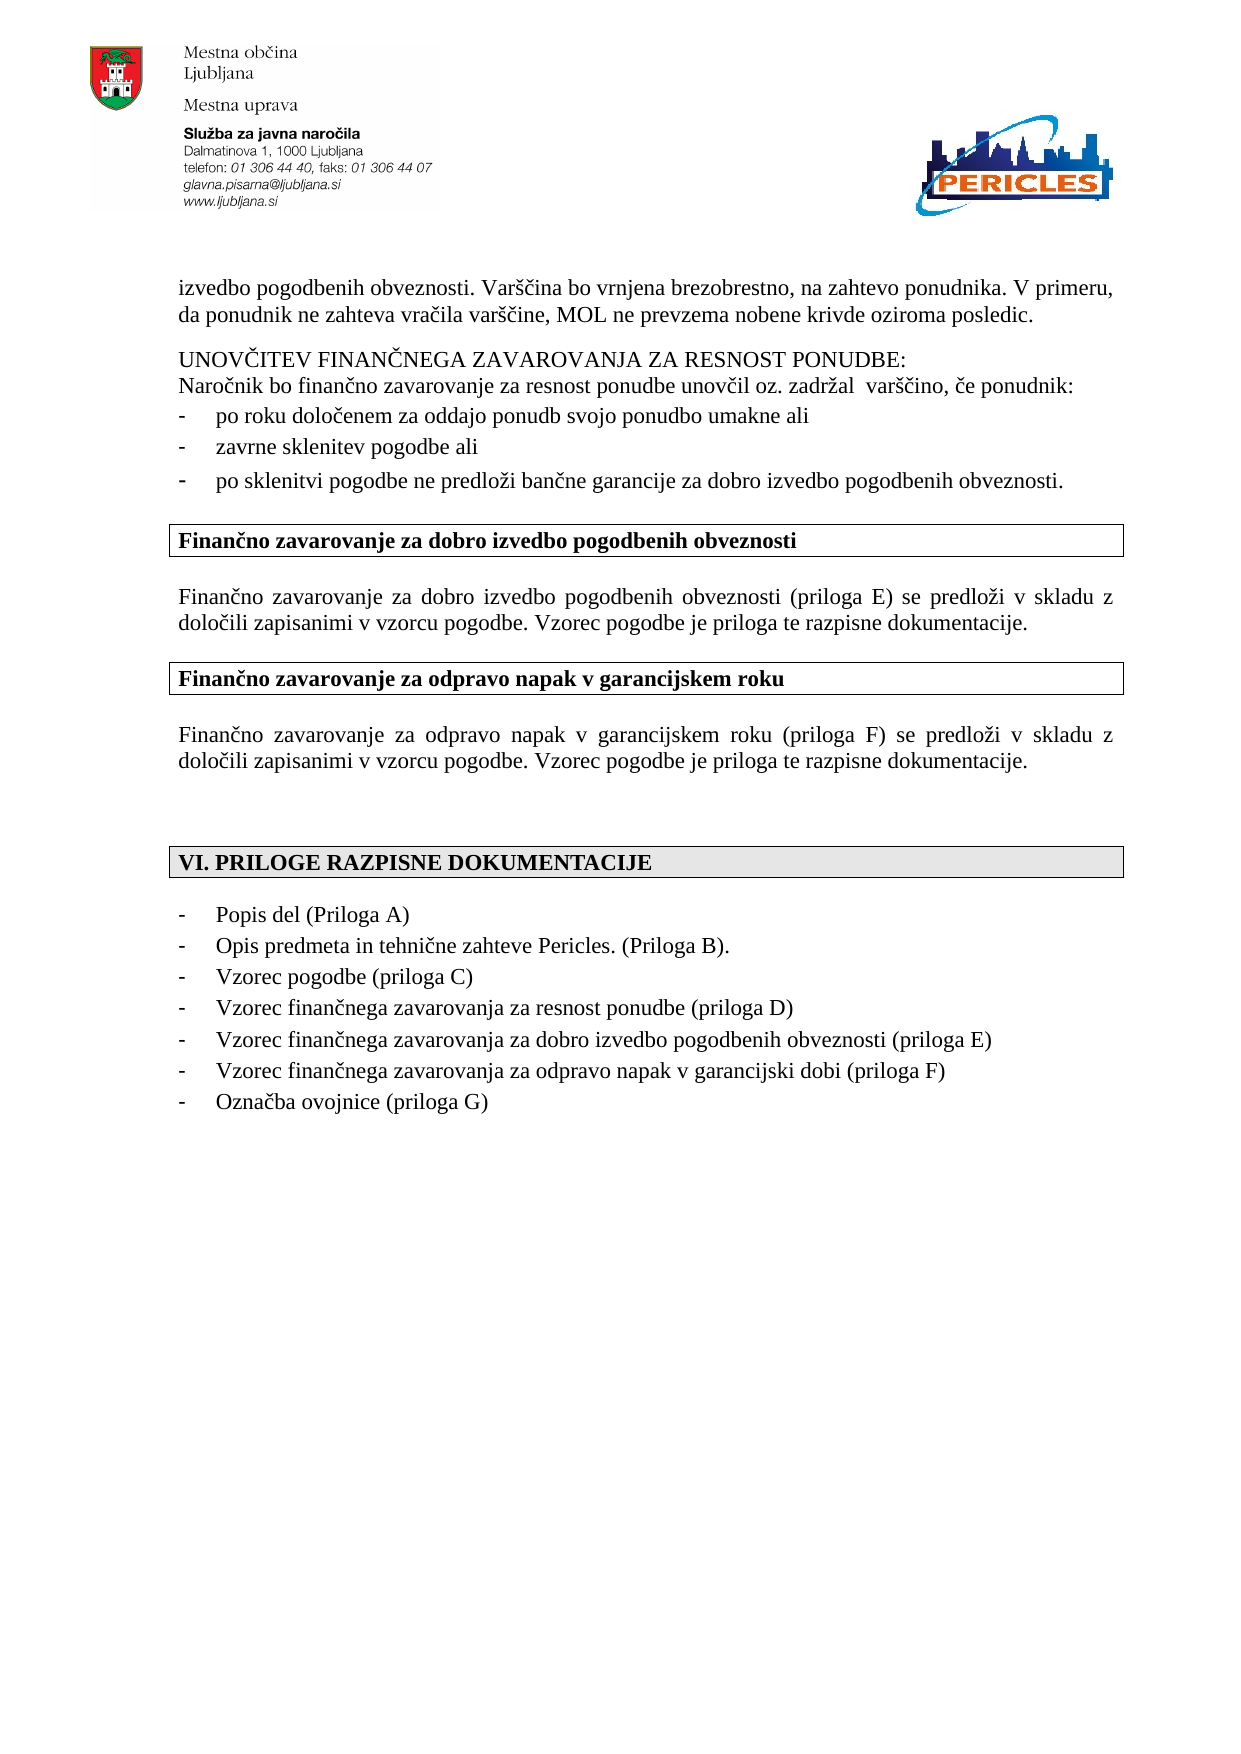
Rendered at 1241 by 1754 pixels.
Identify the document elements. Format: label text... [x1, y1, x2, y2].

list Finančno zavarovanje za odpravo napak v garancijskem roku [170, 663, 1123, 694]
list Označba ovojnice (priloga G) [178, 1085, 1115, 1116]
text Naročnik bo finančno zavarovanje za resnost ponudbe unovčil oz. zadržal varščino, če ponudnik: [178, 372, 1115, 399]
list Vzorec finančnega zavarovanja za odpravo napak v garancijski dobi (priloga F) [178, 1054, 1115, 1085]
text izvedbo pogodbenih obveznosti. Varščina bo vrnjena brezobrestno, na zahtevo ponudnika. V primeru, da ponudnik ne zahteva vračila varščine, MOL ne prevzema nobene krivde oziroma posledic. [178, 274, 1115, 327]
text UNOVČITEV FINANČNEGA ZAVAROVANJA ZA RESNOST PONUDBE: [178, 346, 1115, 372]
text Finančno zavarovanje za dobro izvedbo pogodbenih obveznosti [170, 525, 1123, 556]
list VI. PRILOGE RAZPISNE DOKUMENTACIJE [170, 847, 1123, 877]
list Vzorec pogodbe (priloga C) [178, 960, 1115, 991]
list Vzorec finančnega zavarovanja za dobro izvedbo pogodbenih obveznosti (priloga E) [178, 1022, 1115, 1054]
picture [889, 81, 1141, 251]
list po roku določenem za oddajo ponudb svojo ponudbo umakne ali [178, 399, 1115, 430]
picture [90, 44, 442, 211]
text Finančno zavarovanje za dobro izvedbo pogodbenih obveznosti (priloga E) se predloži v skladu z določili zapisanimi v vzorcu pogodbe. Vzorec pogodbe je priloga te razpisne dokumentacije. [178, 583, 1115, 636]
list Vzorec finančnega zavarovanja za resnost ponudbe (priloga D) [178, 991, 1115, 1022]
list zavrne sklenitev pogodbe ali [178, 430, 1115, 461]
list po sklenitvi pogodbe ne predloži bančne garancije za dobro izvedbo pogodbenih obveznosti. [178, 461, 1115, 495]
list Opis predmeta in tehnične zahteve Pericles. (Priloga B). [178, 929, 1115, 960]
list Popis del (Priloga A) [178, 897, 1115, 929]
text Finančno zavarovanje za odpravo napak v garancijskem roku (priloga F) se predloži v skladu z določili zapisanimi v vzorcu pogodbe. Vzorec pogodbe je priloga te razpisne dokumentacije. [178, 721, 1115, 774]
